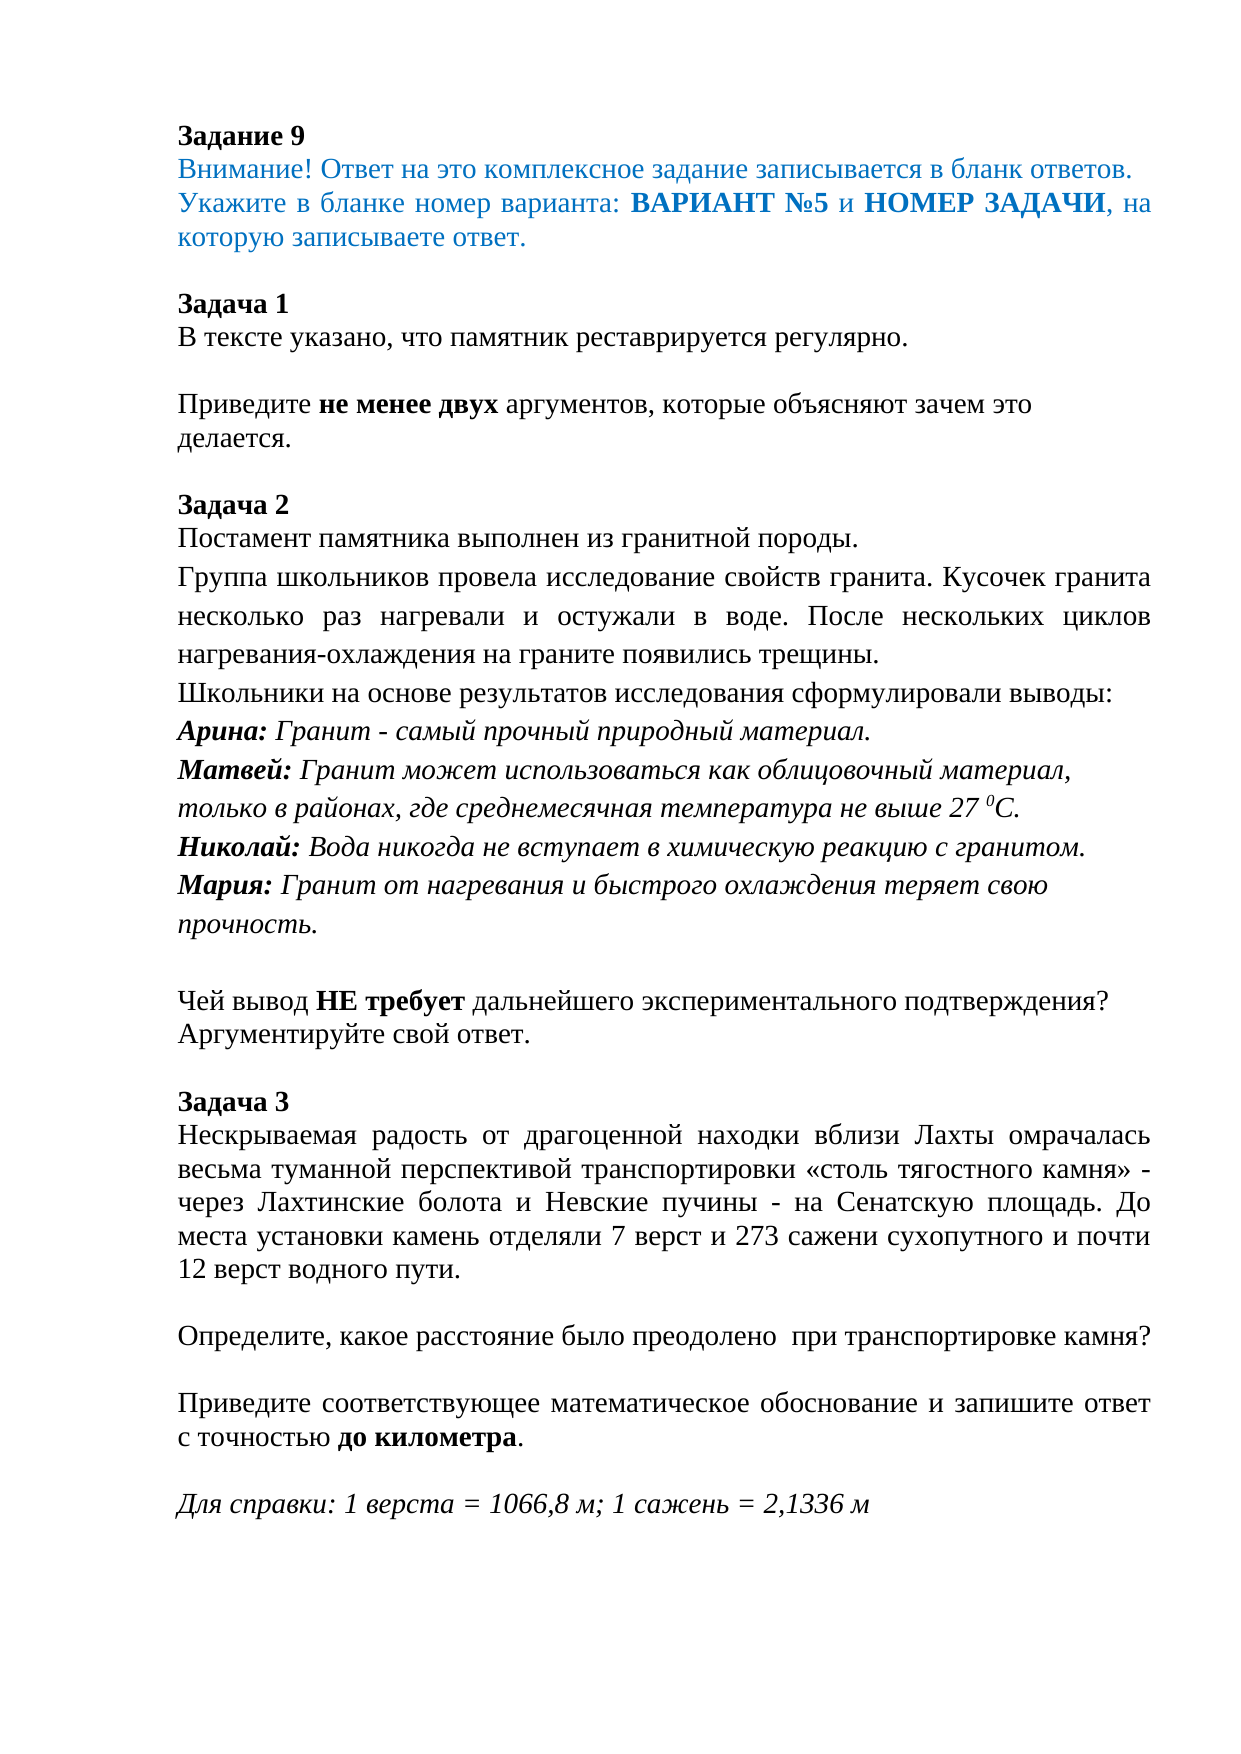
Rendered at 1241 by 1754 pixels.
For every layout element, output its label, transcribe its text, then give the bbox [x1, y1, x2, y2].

text Для справки: 1 верста = 1066,8 м; 1 сажень = 2,1336 м [177, 1486, 1152, 1520]
text Задача 2 [177, 487, 1152, 521]
text Матвей: Гранит может использоваться как облицовочный материал, только в районах, где среднемесячная температура не выше 27 0С. [177, 752, 1152, 824]
text Мария: Гранит от нагревания и быстрого охлаждения теряет свою прочность. [177, 867, 1152, 939]
text Чей вывод НЕ требует дальнейшего экспериментального подтверждения? Аргументируйте свой ответ. [177, 983, 1152, 1050]
text В тексте указано, что памятник реставрируется регулярно. [177, 319, 1152, 353]
text Задание 9 [177, 118, 1152, 152]
text Школьники на основе результатов исследования сформулировали выводы: [177, 675, 1152, 708]
text Николай: Вода никогда не вступает в химическую реакцию с гранитом. [177, 829, 1152, 862]
text Арина: Гранит - самый прочный природный материал. [177, 713, 1152, 747]
text Группа школьников провела исследование свойств гранита. Кусочек гранита несколько раз нагревали и остужали в воде. После нескольких циклов нагревания-охлаждения на граните появились трещины. [177, 559, 1152, 670]
text Определите, какое расстояние было преодолено при транспортировке камня? [177, 1318, 1152, 1352]
text Внимание! Ответ на это комплексное задание записывается в бланк ответов. [177, 152, 1152, 185]
text Приведите не менее двух аргументов, которые объясняют зачем это делается. [177, 386, 1152, 453]
text Постамент памятника выполнен из гранитной породы. [177, 521, 1152, 554]
text Задача 1 [177, 286, 1152, 319]
text Укажите в бланке номер варианта: ВАРИАНТ №5 и НОМЕР ЗАДАЧИ, на которую записываете ответ. [177, 185, 1152, 252]
text Приведите соответствующее математическое обоснование и запишите ответ с точностью до километра. [177, 1386, 1152, 1453]
text Задача 3 [177, 1084, 1152, 1117]
text Нескрываемая радость от драгоценной находки вблизи Лахты омрачалась весьма туманной перспективой транспортировки «столь тягостного камня» - через Лахтинские болота и Невские пучины - на Сенатскую площадь. До места установки камень отделяли 7 верст и 273 сажени сухопутного и почти 12 верст водного пути. [177, 1117, 1152, 1285]
